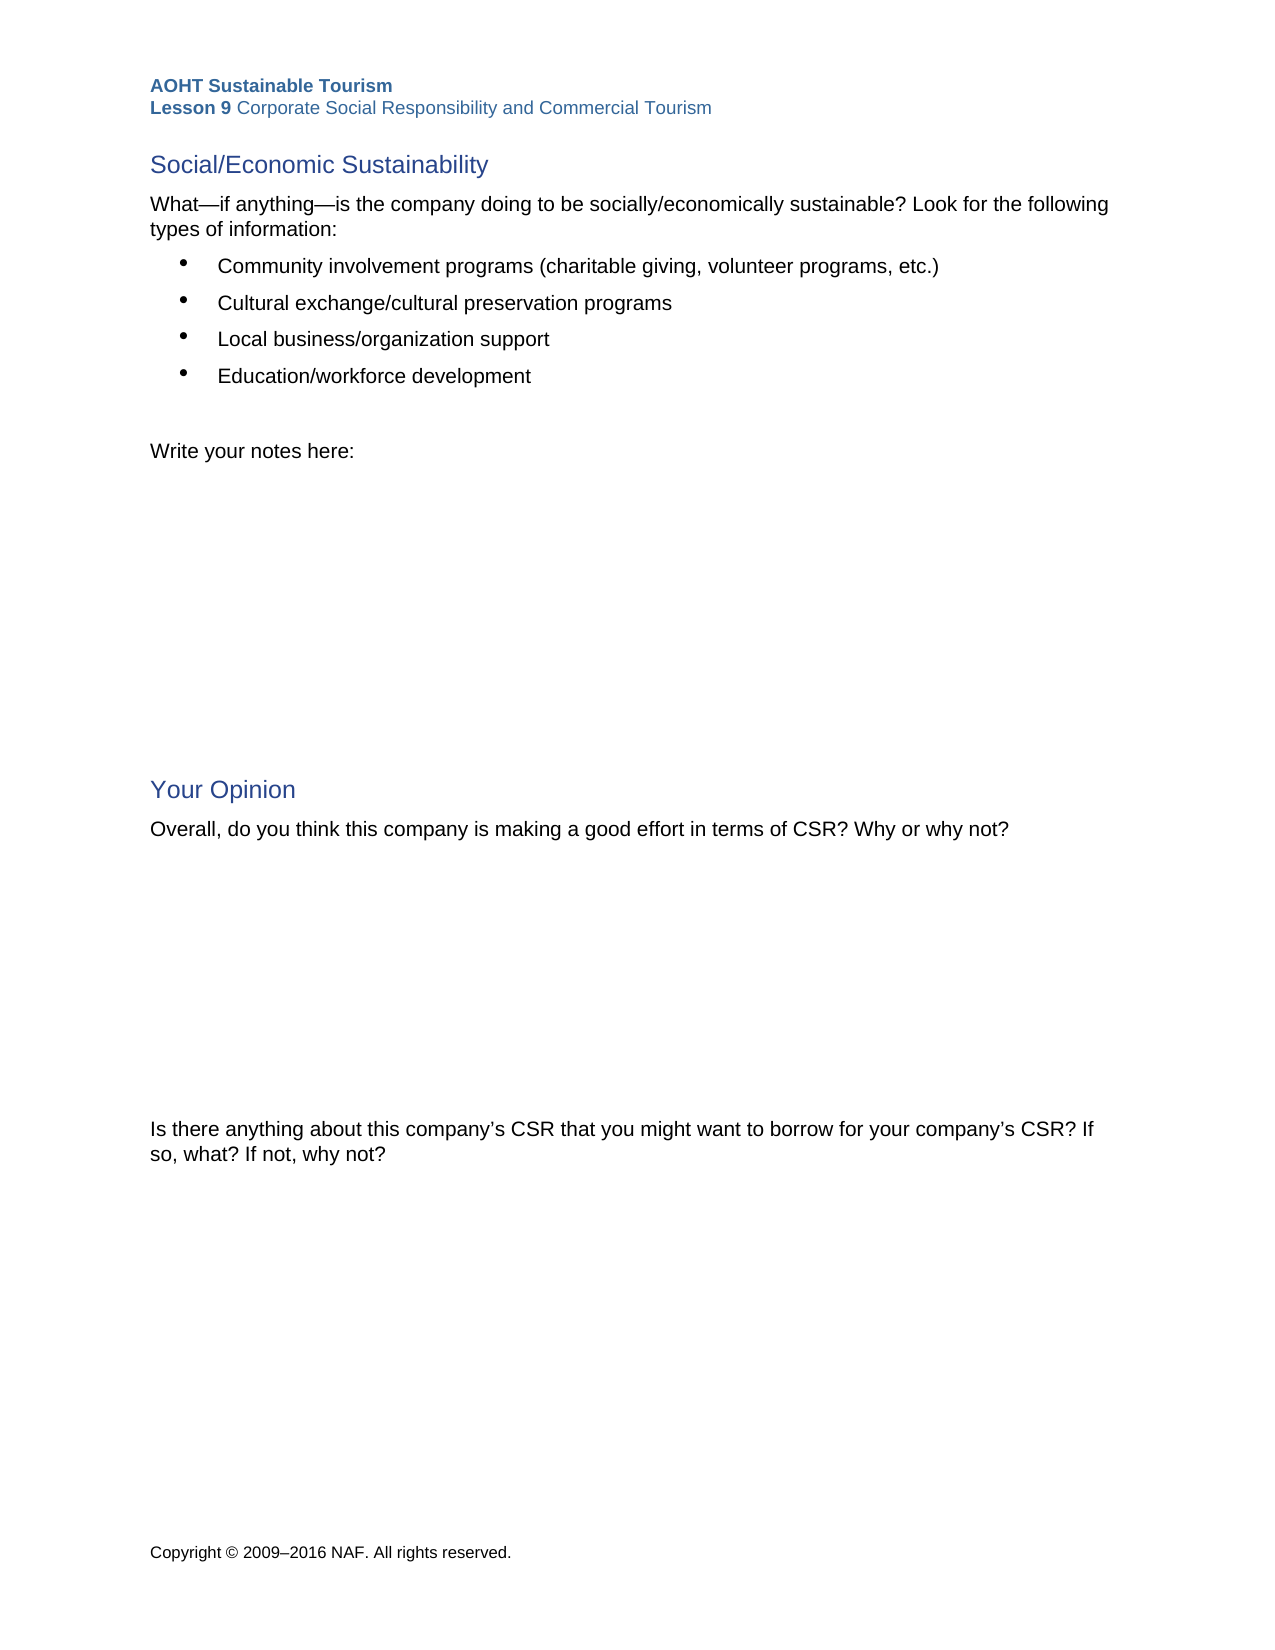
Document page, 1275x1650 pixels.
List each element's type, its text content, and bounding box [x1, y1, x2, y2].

text Overall, do you think this company is making a good effort in terms of CSR? Why or why not? [150, 816, 1125, 841]
text Local business/organization support [180, 327, 1125, 351]
text Your Opinion [150, 775, 1125, 804]
text Community involvement programs (charitable giving, volunteer programs, etc.) [180, 254, 1125, 278]
text Education/workforce development [180, 363, 1125, 387]
text Is there anything about this company’s CSR that you might want to borrow for your company’s CSR? If so, what? If not, why not? [150, 1116, 1125, 1166]
text Social/Economic Sustainability [150, 150, 1125, 179]
text Write your notes here: [150, 437, 1125, 462]
text What—if anything—is the company doing to be socially/economically sustainable? Look for the following types of information: [150, 191, 1125, 241]
text Cultural exchange/cultural preservation programs [180, 290, 1125, 314]
